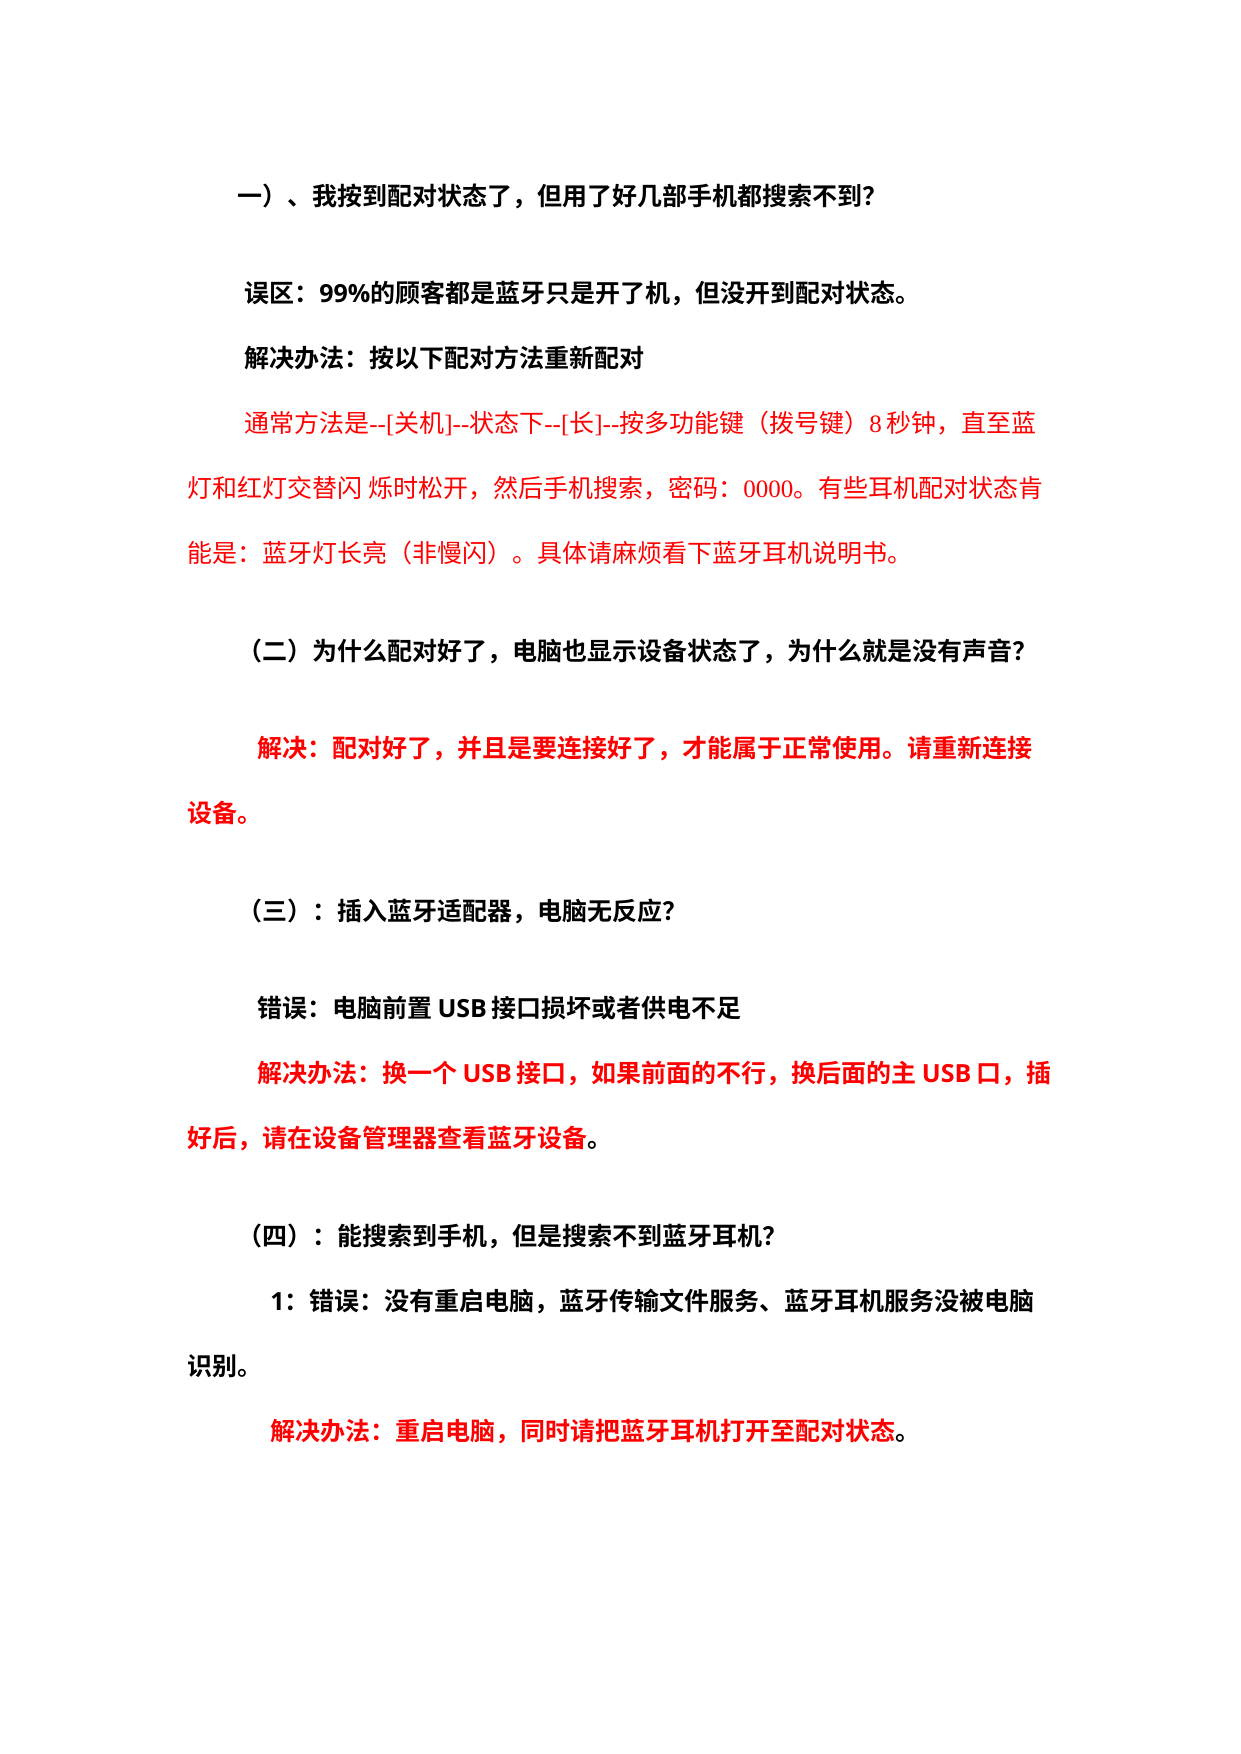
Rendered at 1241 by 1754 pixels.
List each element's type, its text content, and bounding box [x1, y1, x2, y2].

text （二）为什么配对好了，电脑也显示设备状态了，为什么就是没有声音？ [187, 617, 1053, 682]
text 一）、我按到配对状态了，但用了好几部手机都搜索不到？ [187, 162, 1053, 227]
text 解决办法：换一个USB接口，如果前面的不行，换后面的主USB口，插好后，请在设备管理器查看蓝牙设备。 [187, 1039, 1053, 1169]
text 解决：配对好了，并且是要连接好了，才能属于正常使用。请重新连接设备。 [187, 714, 1053, 844]
text （四）：能搜索到手机，但是搜索不到蓝牙耳机？ [187, 1202, 1053, 1267]
text （三）：插入蓝牙适配器，电脑无反应？ [187, 877, 1053, 942]
text 错误：电脑前置USB接口损坏或者供电不足 [187, 974, 1053, 1039]
text 误区：99%的顾客都是蓝牙只是开了机，但没开到配对状态。 [187, 259, 1053, 324]
text 解决办法：重启电脑，同时请把蓝牙耳机打开至配对状态。 [187, 1397, 1053, 1462]
text 通常方法是--[关机]--状态下--[长]--按多功能键（拨号键）8秒钟，直至蓝灯和红灯交替闪 烁时松开，然后手机搜索，密码：0000。有些耳机配对状态肯能是：蓝牙灯长亮（非慢闪）。具体请麻烦看下蓝牙耳机说明书。 [187, 389, 1053, 584]
text 解决办法：按以下配对方法重新配对 [187, 324, 1053, 389]
text 1：错误：没有重启电脑，蓝牙传输文件服务、蓝牙耳机服务没被电脑识别。 [187, 1267, 1053, 1397]
